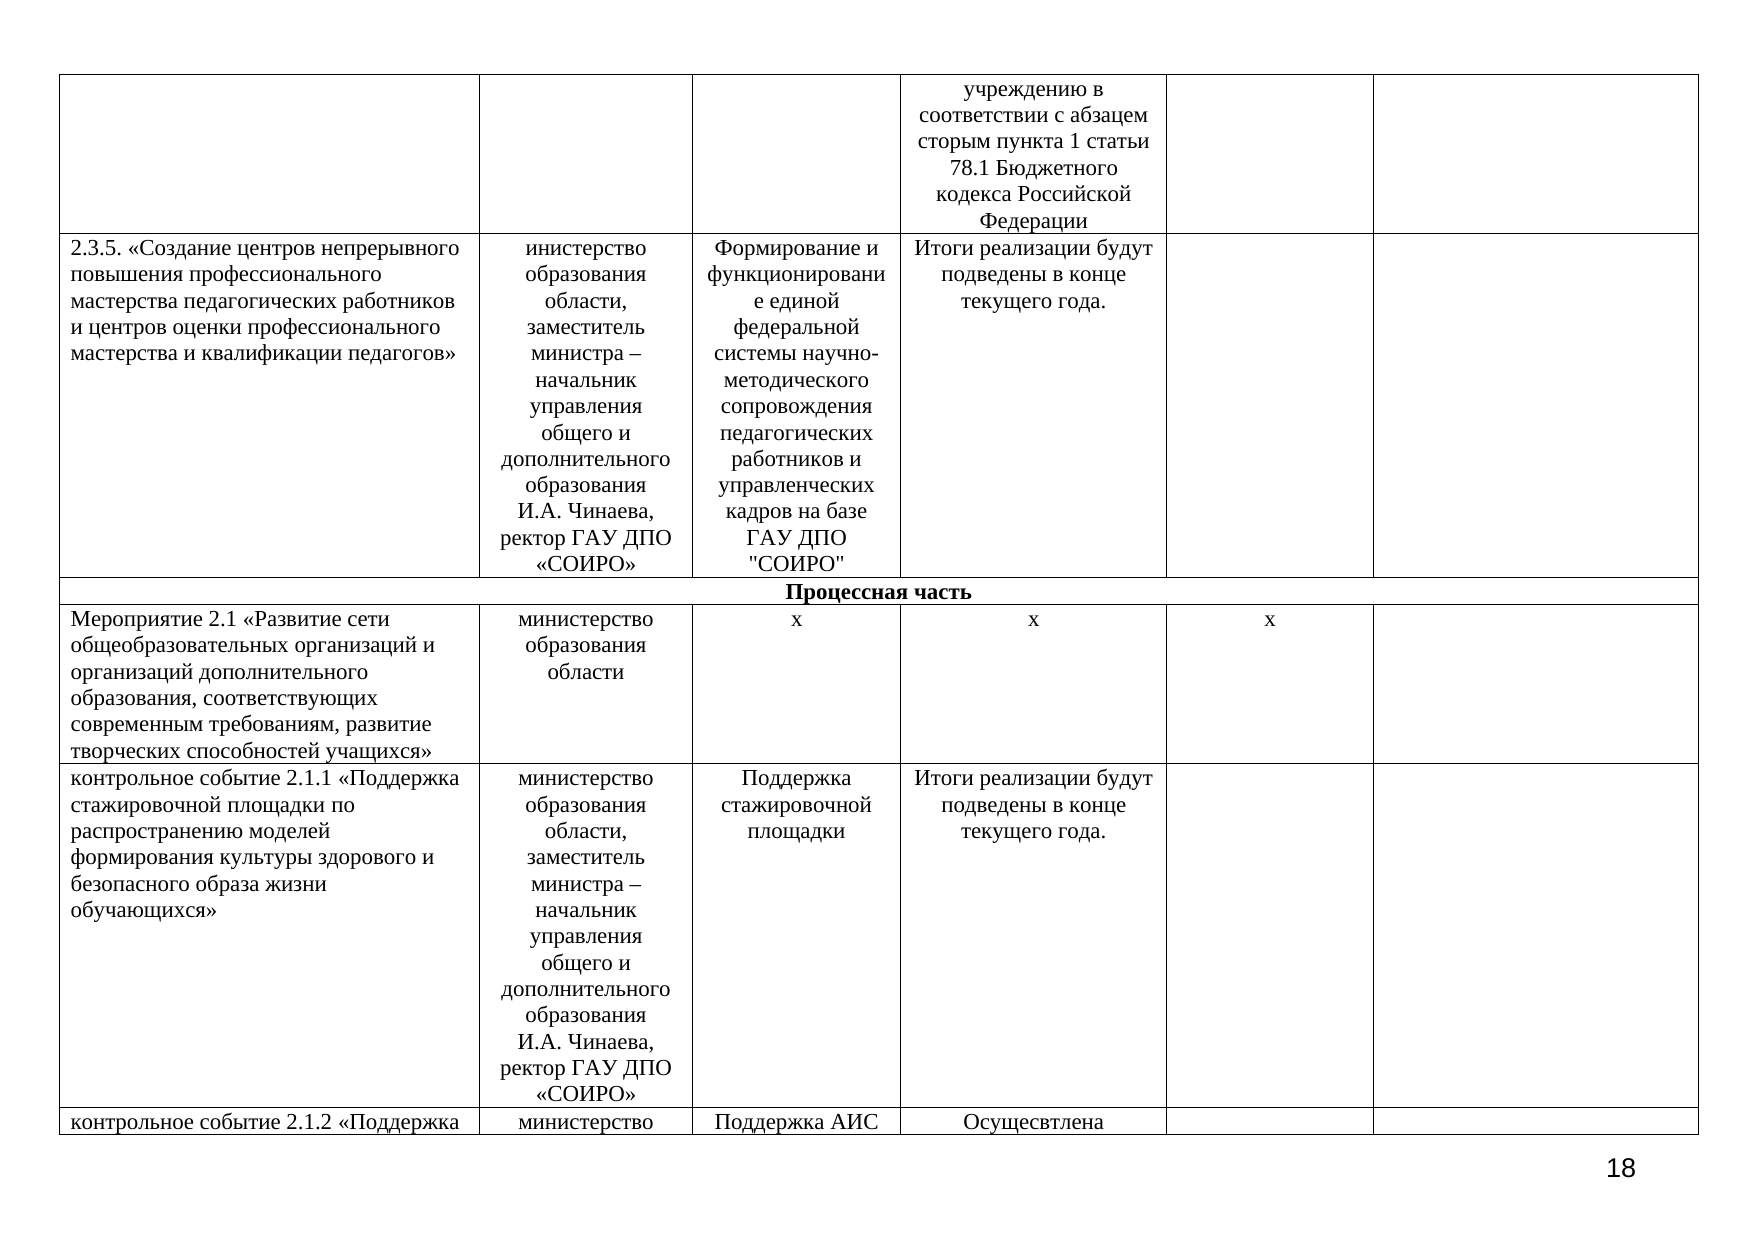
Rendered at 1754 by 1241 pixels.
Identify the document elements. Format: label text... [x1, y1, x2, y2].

table_cell [1374, 75, 1698, 233]
table_cell Поддержка стажировочной площадки [693, 764, 900, 1107]
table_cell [693, 1108, 900, 1134]
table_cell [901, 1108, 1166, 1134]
table_cell инистерство образования области, заместитель министра – начальник управления общего и дополнительного образования И.А. Чинаева, ректор ГАУ ДПО «СОИРО» [480, 234, 692, 577]
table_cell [60, 75, 479, 233]
table_cell [1167, 1108, 1373, 1134]
table_cell контрольное событие 2.1.1 «Поддержка стажировочной площадки по распространению моделей формирования культуры здорового и безопасного образа жизни обучающихся» [60, 764, 479, 1107]
table_cell министерство образования области [480, 605, 692, 763]
table_cell Итоги реализации будут подведены в конце текущего года. [901, 234, 1166, 577]
table_cell министерство образования области, заместитель министра – начальник управления общего и дополнительного образования И.А. Чинаева, ректор ГАУ ДПО «СОИРО» [480, 764, 692, 1107]
table_cell [1374, 764, 1698, 1107]
table_cell 1 [1167, 75, 1373, 233]
table_cell [1167, 234, 1373, 577]
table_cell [480, 75, 692, 233]
table_cell [1374, 605, 1698, 763]
table_cell Формирование и функционирование единой федеральной системы научно-методического сопровождения педагогических работников и управленческих кадров на базе ГАУ ДПО "СОИРО" [693, 234, 900, 577]
table_cell х [901, 605, 1166, 763]
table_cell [901, 75, 1166, 233]
table_cell х [1167, 605, 1373, 763]
table_cell [1167, 764, 1373, 1107]
table_cell 2.3.5. «Создание центров непрерывного повышения профессионального мастерства педагогических работников и центров оценки профессионального мастерства и квалификации педагогов» [60, 234, 479, 577]
table_cell х [693, 605, 900, 763]
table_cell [693, 75, 900, 233]
table_cell Итоги реализации будут подведены в конце текущего года. [901, 764, 1166, 1107]
table_cell [1374, 234, 1698, 577]
table_cell Процессная часть [60, 578, 1698, 604]
table_cell Мероприятие 2.1 «Развитие сети общеобразовательных организаций и организаций дополнительного образования, соответствующих современным требованиям, развитие творческих способностей учащихся» [60, 605, 479, 763]
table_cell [480, 1108, 692, 1134]
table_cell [60, 1108, 479, 1134]
table_cell [1374, 1108, 1698, 1134]
